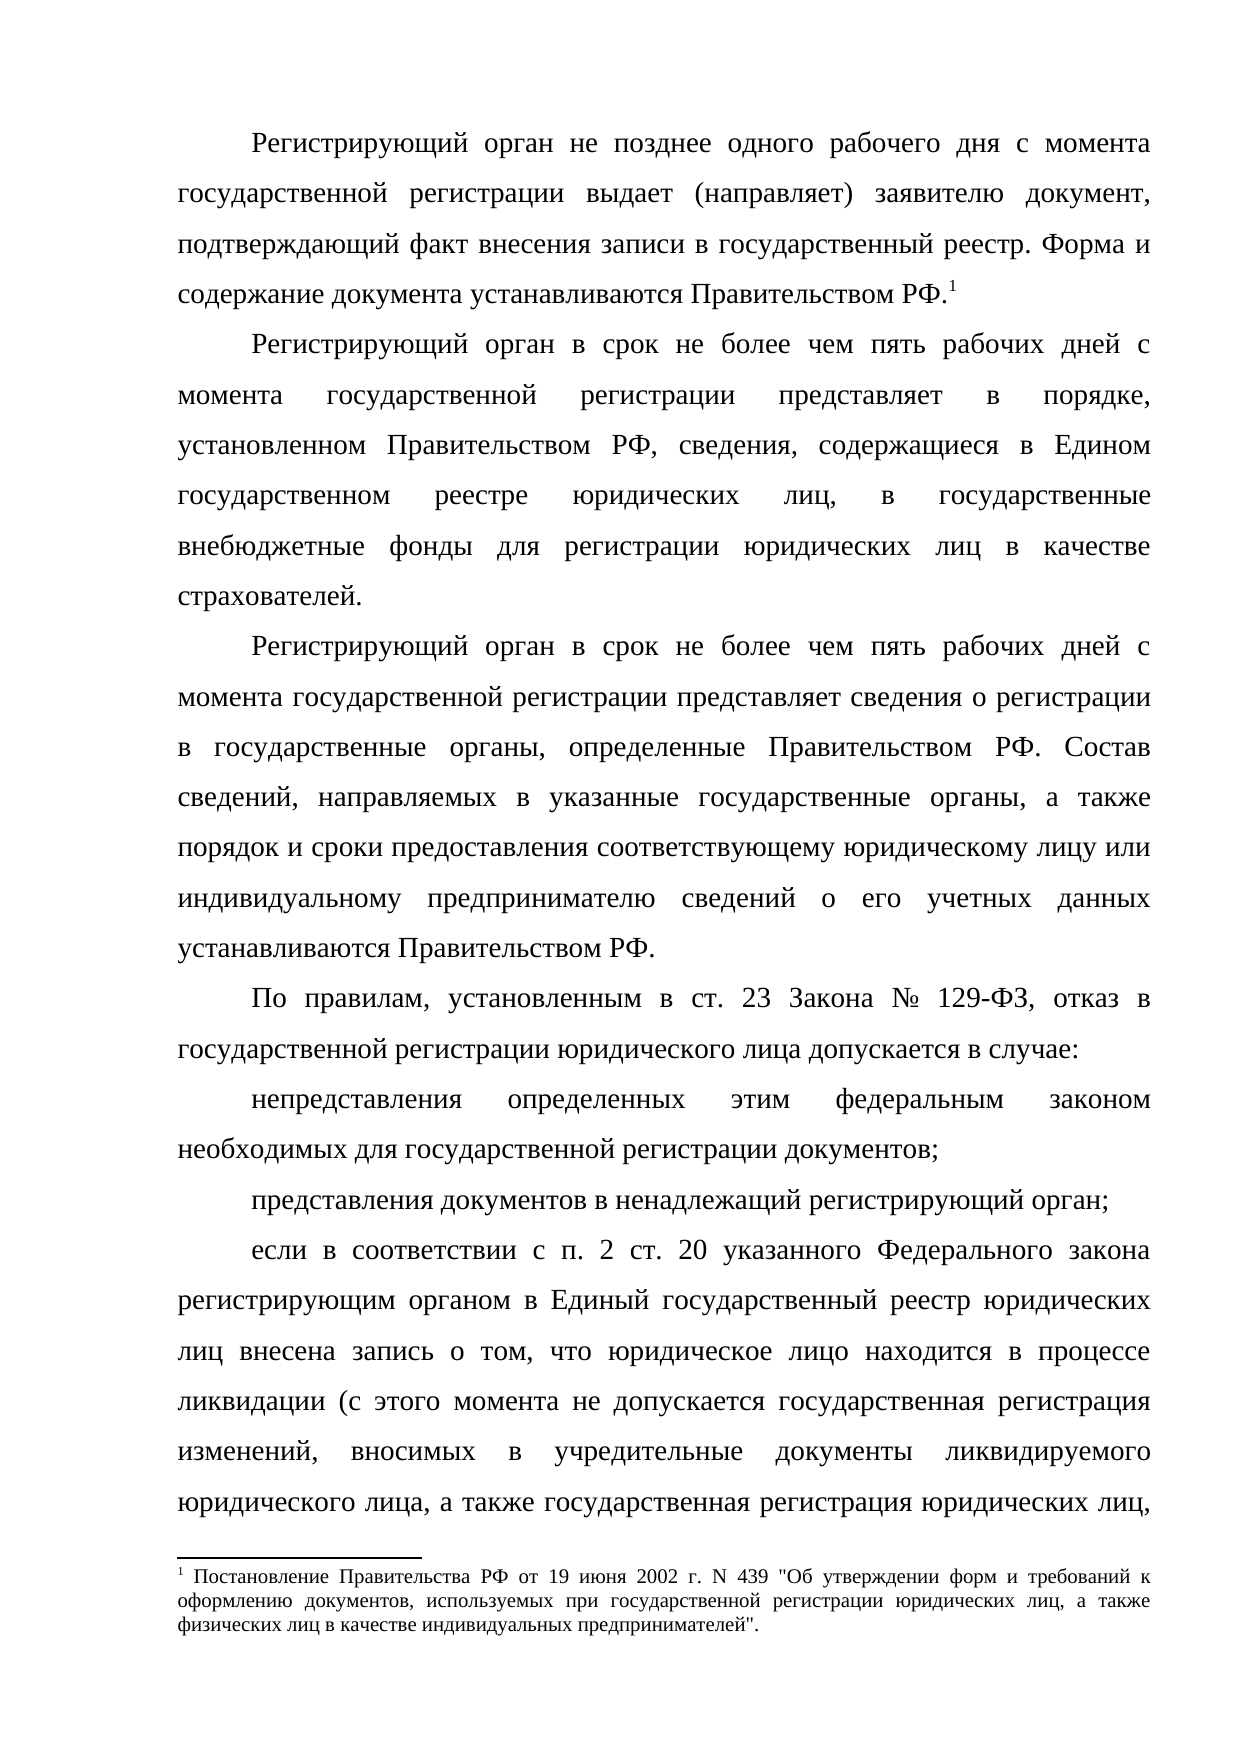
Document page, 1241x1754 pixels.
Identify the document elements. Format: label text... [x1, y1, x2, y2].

text По правилам, установленным в ст. 23 Закона № 129-ФЗ, отказ в государственной регистрации юридического лица допускается в случае: [177, 981, 1152, 1064]
text представления документов в ненадлежащий регистрирующий орган; [177, 1182, 1152, 1215]
text Регистрирующий орган не позднее одного рабочего дня с момента государственной регистрации выдает (направляет) заявителю документ, подтверждающий факт внесения записи в государственный реестр. Форма и содержание документа устанавливаются Правительством РФ. [177, 125, 1152, 310]
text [177, 1232, 1152, 1517]
text Регистрирующий орган в срок не более чем пять рабочих дней с момента государственной регистрации представляет сведения о регистрации в государственные органы, определенные Правительством РФ. Состав сведений, направляемых в указанные государственные органы, а также порядок и сроки предоставления соответствующему юридическому лицу или индивидуальному предпринимателю сведений о его учетных данных устанавливаются Правительством РФ. [177, 628, 1152, 964]
text Регистрирующий орган в срок не более чем пять рабочих дней с момента государственной регистрации представляет в порядке, установленном Правительством РФ, сведения, содержащиеся в Едином государственном реестре юридических лиц, в государственные внебюджетные фонды для регистрации юридических лиц в качестве страхователей. [177, 326, 1152, 612]
text непредставления определенных этим федеральным законом необходимых для государственной регистрации документов; [177, 1081, 1152, 1165]
